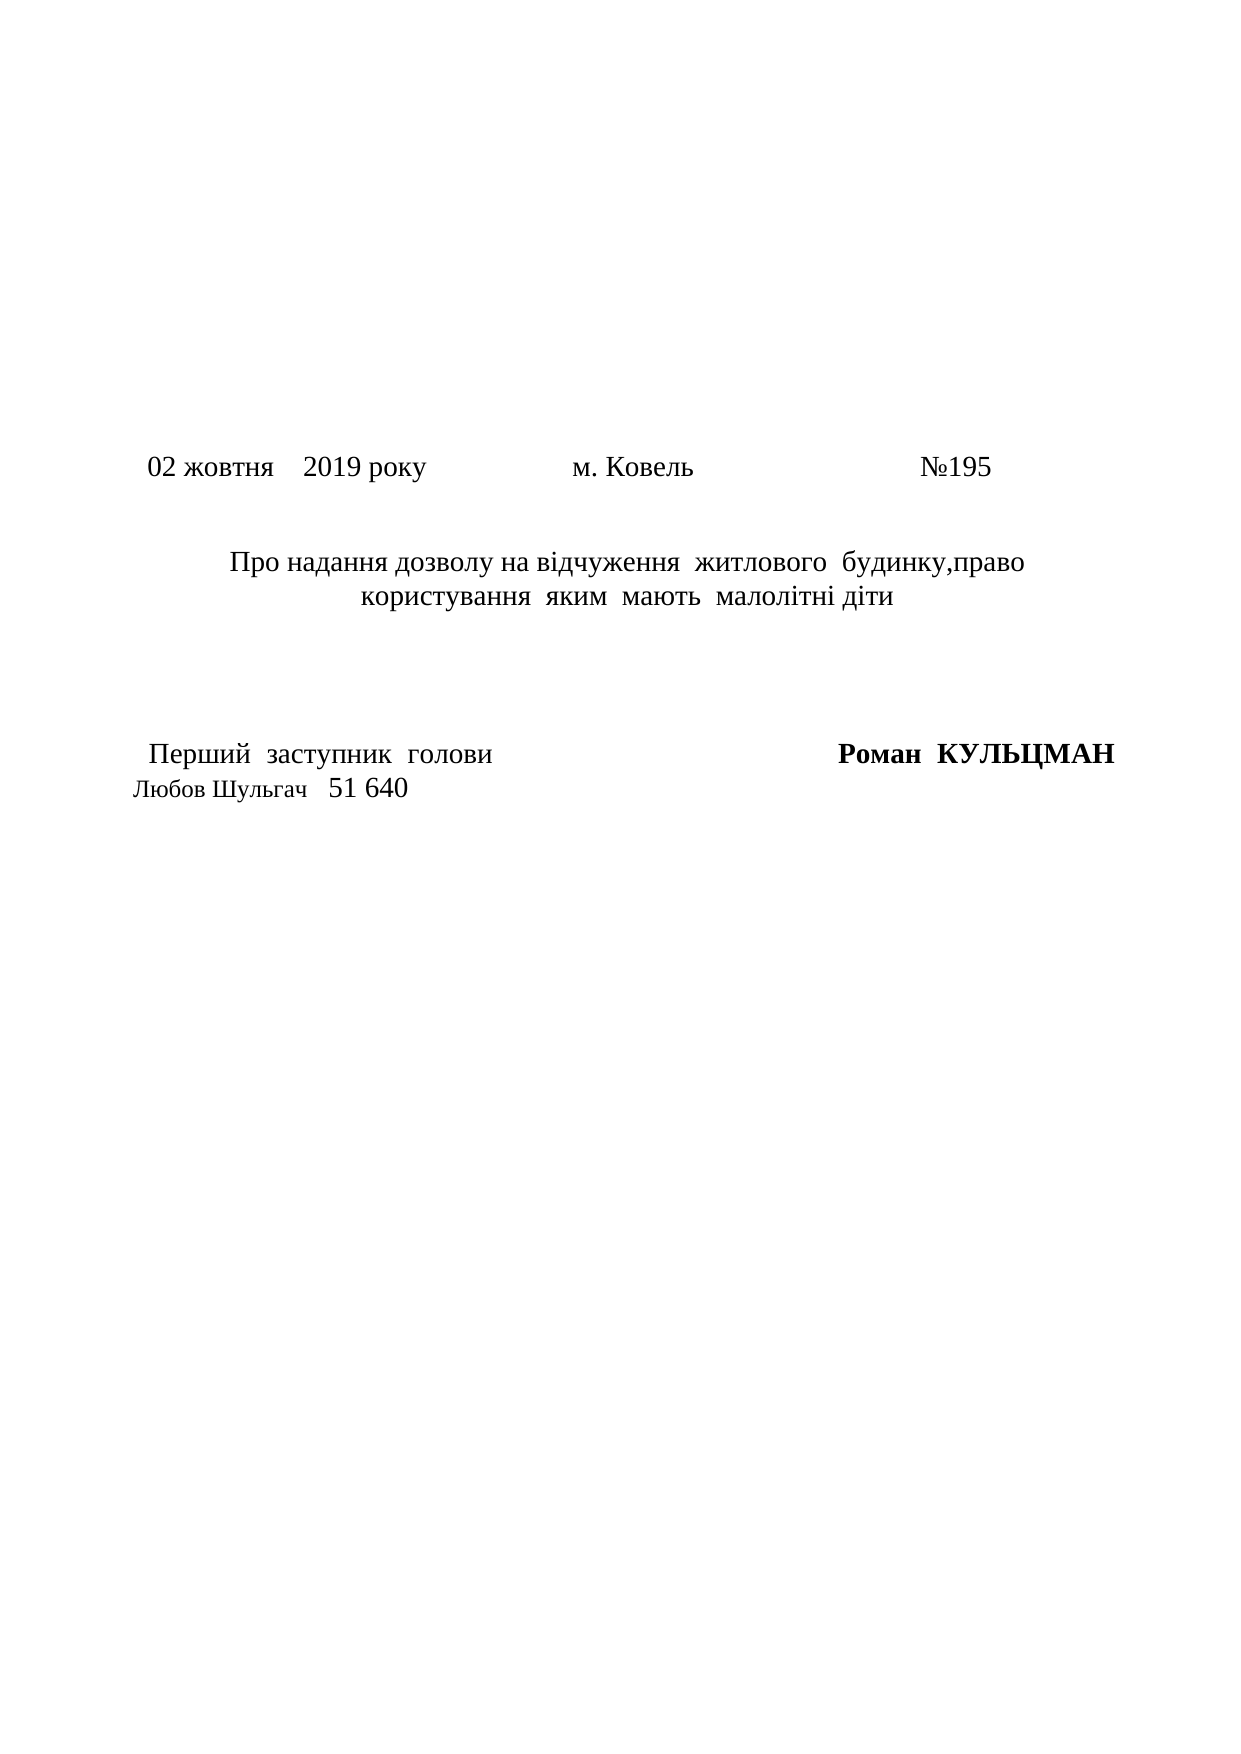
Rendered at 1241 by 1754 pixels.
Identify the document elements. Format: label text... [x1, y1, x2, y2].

text Про надання дозволу на відчуження житлового будинку,право користування яким мають малолітні діти [140, 544, 1115, 612]
text Перший заступник голови Роман КУЛЬЦМАН Любов Шульгач 51 640 [133, 736, 1115, 803]
text 02 жовтня 2019 року м. Ковель №195 [140, 449, 1115, 482]
